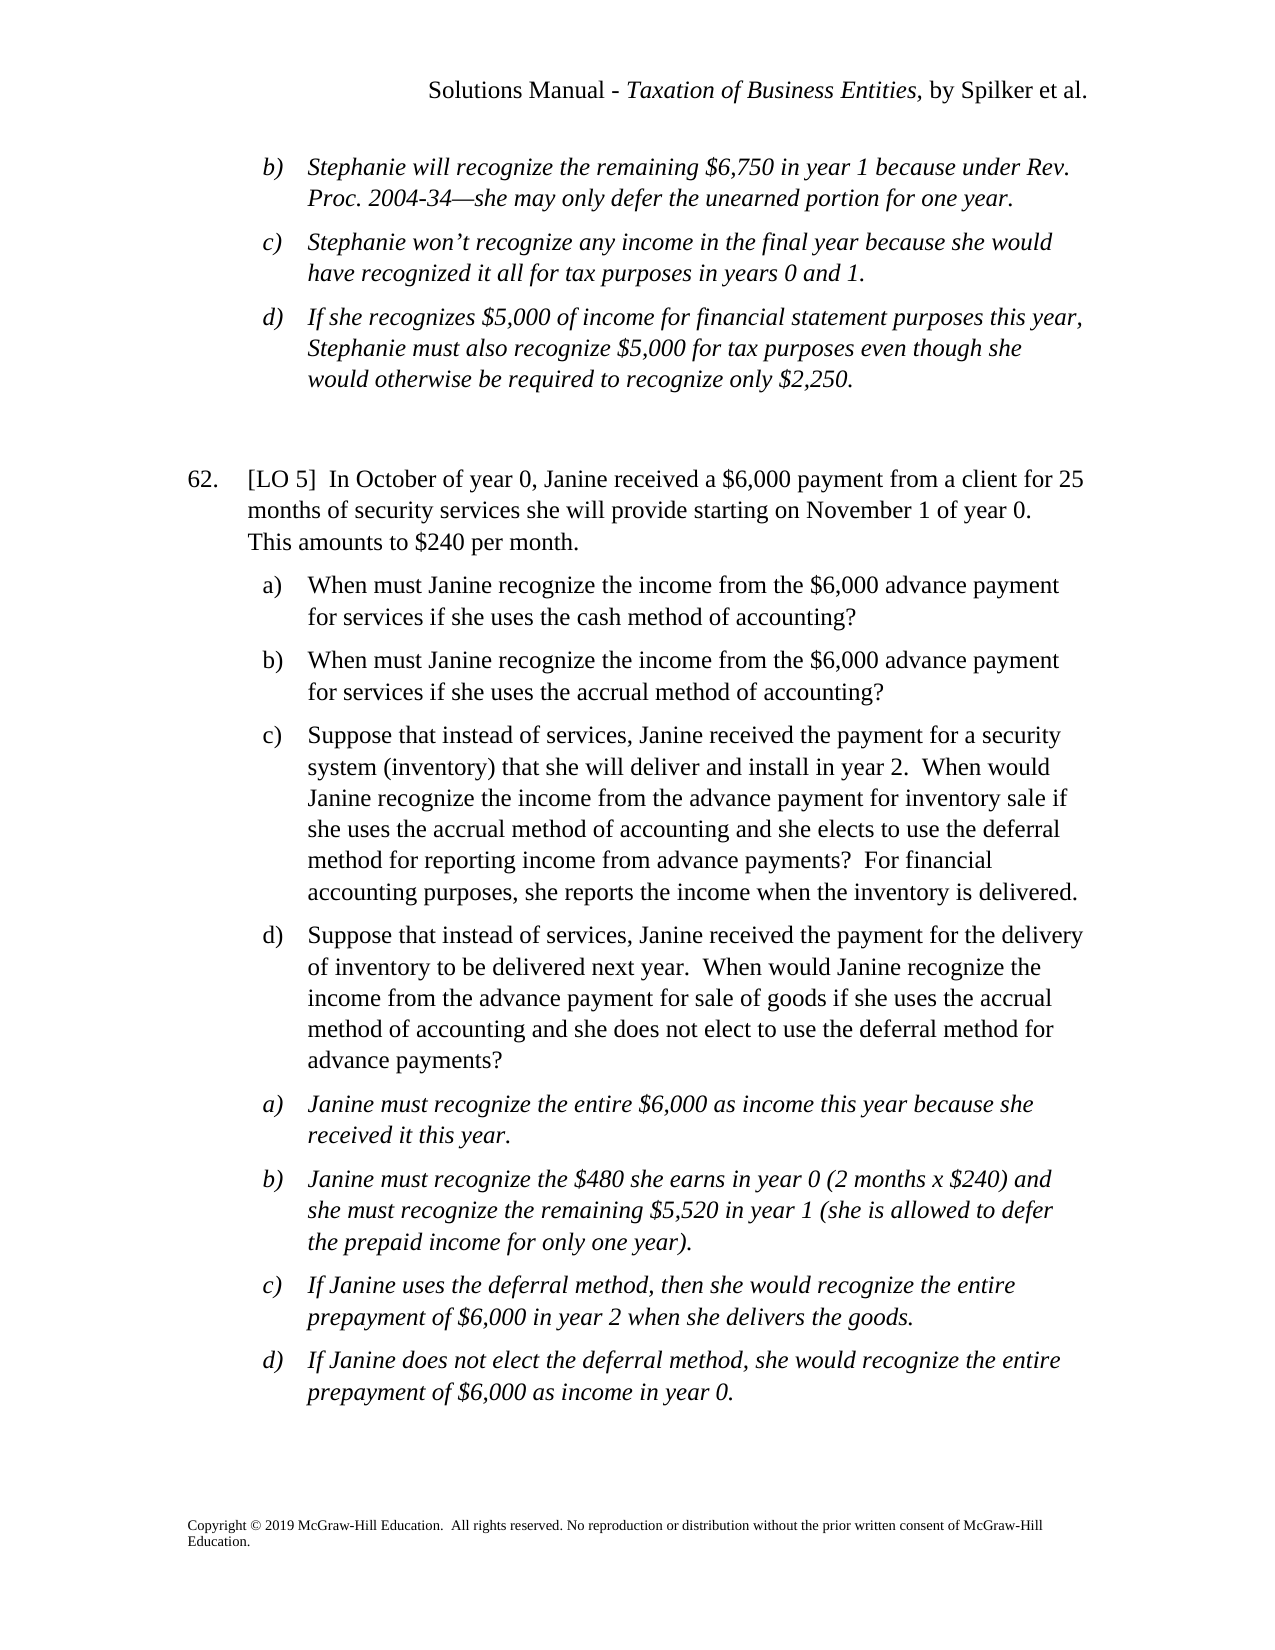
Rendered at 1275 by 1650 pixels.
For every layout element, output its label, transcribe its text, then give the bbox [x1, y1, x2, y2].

text b) Janine must recognize the $480 she earns in year 0 (2 months x $240) and she must recognize the remaining $5,520 in year 1 (she is allowed to defer the prepaid income for only one year). [262, 1162, 1087, 1256]
text b) When must Janine recognize the income from the $6,000 advance payment for services if she uses the accrual method of accounting? [262, 644, 1087, 706]
text a) When must Janine recognize the income from the $6,000 advance payment for services if she uses the cash method of accounting? [262, 569, 1087, 631]
text 62. [LO 5] In October of year 0, Janine received a $6,000 payment from a client for 25 months of security services she will provide starting on November 1 of year 0. This amounts to $240 per month. [187, 462, 1087, 556]
text b) Stephanie will recognize the remaining $6,750 in year 1 because under Rev. Proc. 2004-34—she may only defer the unearned portion for one year. [262, 150, 1087, 212]
text c) If Janine uses the deferral method, then she would recognize the entire prepayment of $6,000 in year 2 when she delivers the goods. [262, 1269, 1087, 1331]
text c) Suppose that instead of services, Janine received the payment for a security system (inventory) that she will deliver and install in year 2. When would Janine recognize the income from the advance payment for inventory sale if she uses the accrual method of accounting and she elects to use the deferral method for reporting income from advance payments? For financial accounting purposes, she reports the income when the inventory is delivered. [262, 719, 1087, 906]
text d) If Janine does not elect the deferral method, she would recognize the entire prepayment of $6,000 as income in year 0. [262, 1344, 1087, 1406]
text d) If she recognizes $5,000 of income for financial statement purposes this year, Stephanie must also recognize $5,000 for tax purposes even though she would otherwise be required to recognize only $2,250. [262, 300, 1087, 394]
text d) Suppose that instead of services, Janine received the payment for the delivery of inventory to be delivered next year. When would Janine recognize the income from the advance payment for sale of goods if she uses the accrual method of accounting and she does not elect to use the deferral method for advance payments? [262, 919, 1087, 1075]
text c) Stephanie won’t recognize any income in the final year because she would have recognized it all for tax purposes in years 0 and 1. [262, 225, 1087, 287]
text a) Janine must recognize the entire $6,000 as income this year because she received it this year. [262, 1087, 1087, 1150]
